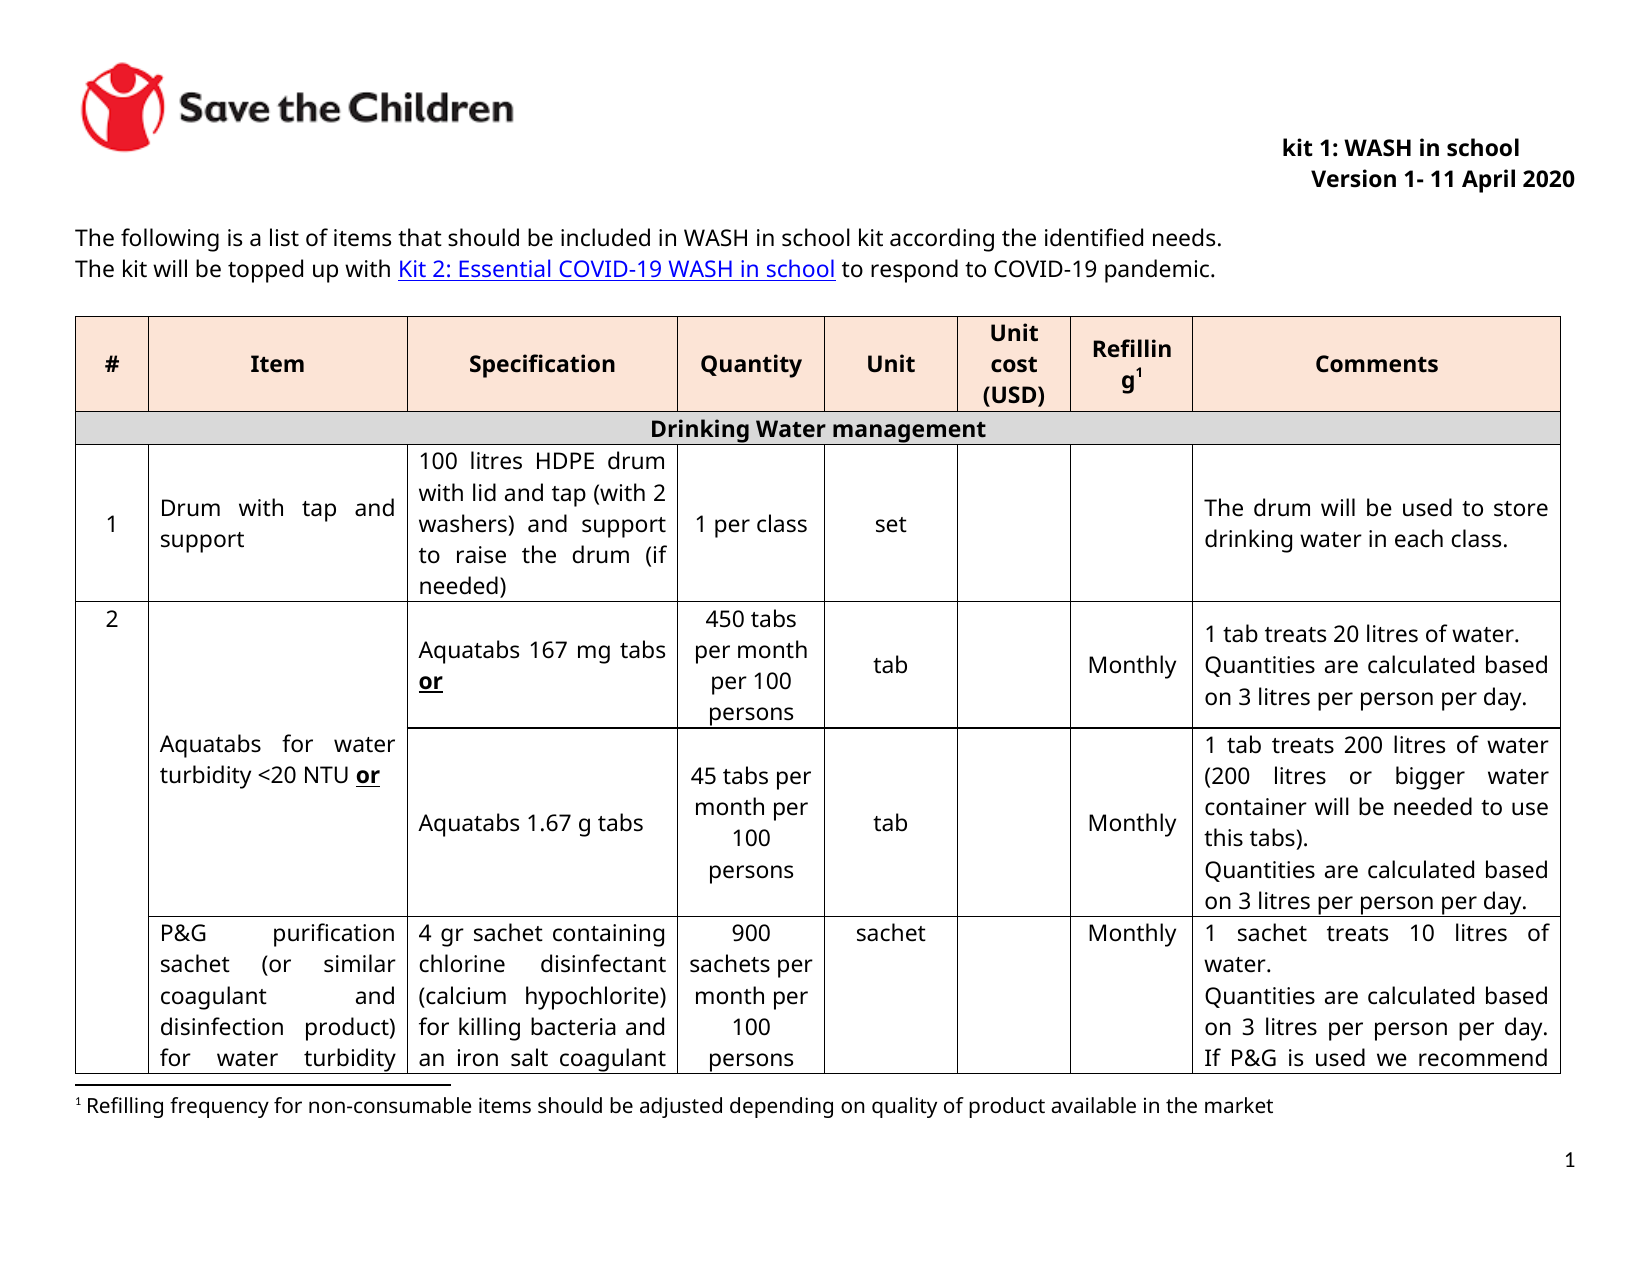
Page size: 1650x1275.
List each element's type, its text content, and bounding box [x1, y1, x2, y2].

table_cell 1 [76, 445, 148, 601]
table_cell [958, 602, 1070, 727]
table_cell sachet [825, 917, 957, 1073]
table_header Unit cost (USD) [958, 317, 1070, 411]
table_cell Monthly [1071, 917, 1192, 1073]
table_header Item [149, 317, 407, 411]
table_cell 1 per class [678, 445, 824, 601]
table_cell Aquatabs for water turbidity <20 NTU or [149, 602, 407, 916]
table_cell Aquatabs 167 mg tabs or [408, 602, 677, 727]
picture [75, 59, 515, 156]
text The following is a list of items that should be included in WASH in school kit according the identified needs. [75, 222, 1575, 253]
table_header Refilling [1071, 317, 1192, 411]
text The kit will be topped up with Kit 2: Essential COVID-19 WASH in school to respond to COVID-19 pandemic. [75, 253, 1575, 284]
table_cell 2 [76, 602, 148, 1073]
table_cell [958, 729, 1070, 916]
table_cell tab [825, 602, 957, 727]
table_cell set [825, 445, 957, 601]
table_cell P&G purification sachet (or similar coagulant and disinfection product) for water turbidity >20 NTU [149, 917, 407, 1073]
table_cell Monthly [1071, 602, 1192, 727]
table_header Specification [408, 317, 677, 411]
table_cell 1 tab treats 200 litres of water (200 litres or bigger water container will be needed to use this tabs). Quantities are calculated based on 3 litres per person per day. [1193, 729, 1560, 916]
table_cell 900 sachets per month per 100 persons [678, 917, 824, 1073]
table_header Comments [1193, 317, 1560, 411]
table_cell 100 litres HDPE drum with lid and tap (with 2 washers) and support to raise the drum (if needed) [408, 445, 677, 601]
table_cell tab [825, 729, 957, 916]
table_cell Monthly [1071, 729, 1192, 916]
table_cell Drum with tap and support [149, 445, 407, 601]
table_cell 1 tab treats 20 litres of water. Quantities are calculated based on 3 litres per person per day. [1193, 602, 1560, 727]
table_header Quantity [678, 317, 824, 411]
table_cell [958, 917, 1070, 1073]
table_cell [958, 445, 1070, 601]
table_cell [1071, 445, 1192, 601]
table_cell Aquatabs 1.67 g tabs [408, 729, 677, 916]
table_cell The drum will be used to store drinking water in each class. [1193, 445, 1560, 601]
table_header Unit [825, 317, 957, 411]
table_cell 45 tabs per month per 100 persons [678, 729, 824, 916]
table_header # [76, 317, 148, 411]
table_cell Drinking Water management [76, 412, 1560, 444]
table_cell 450 tabs per month per 100 persons [678, 602, 824, 727]
